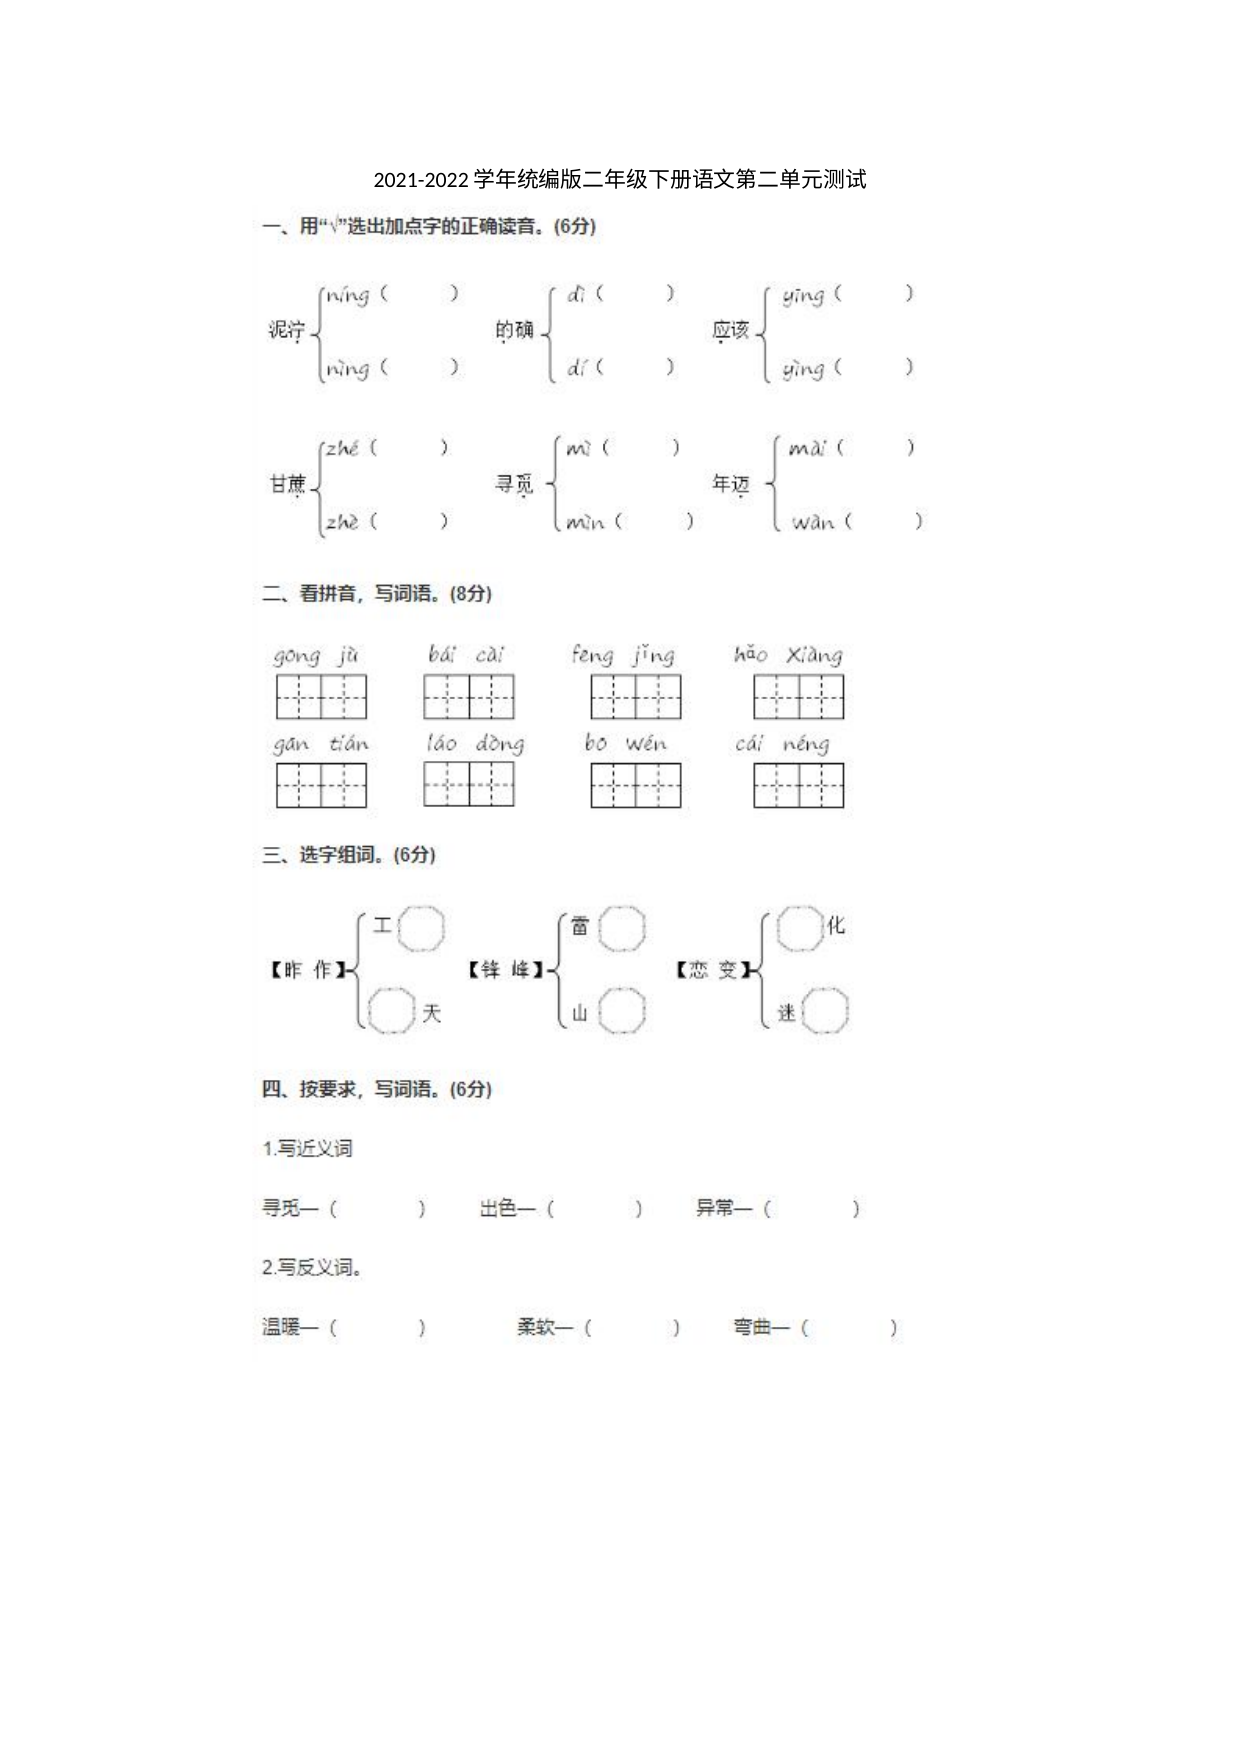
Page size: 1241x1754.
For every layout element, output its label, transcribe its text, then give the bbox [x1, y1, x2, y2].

picture [228, 194, 1012, 1362]
text 2021-2022学年统编版二年级下册语文第二单元测试 [187, 162, 1053, 194]
